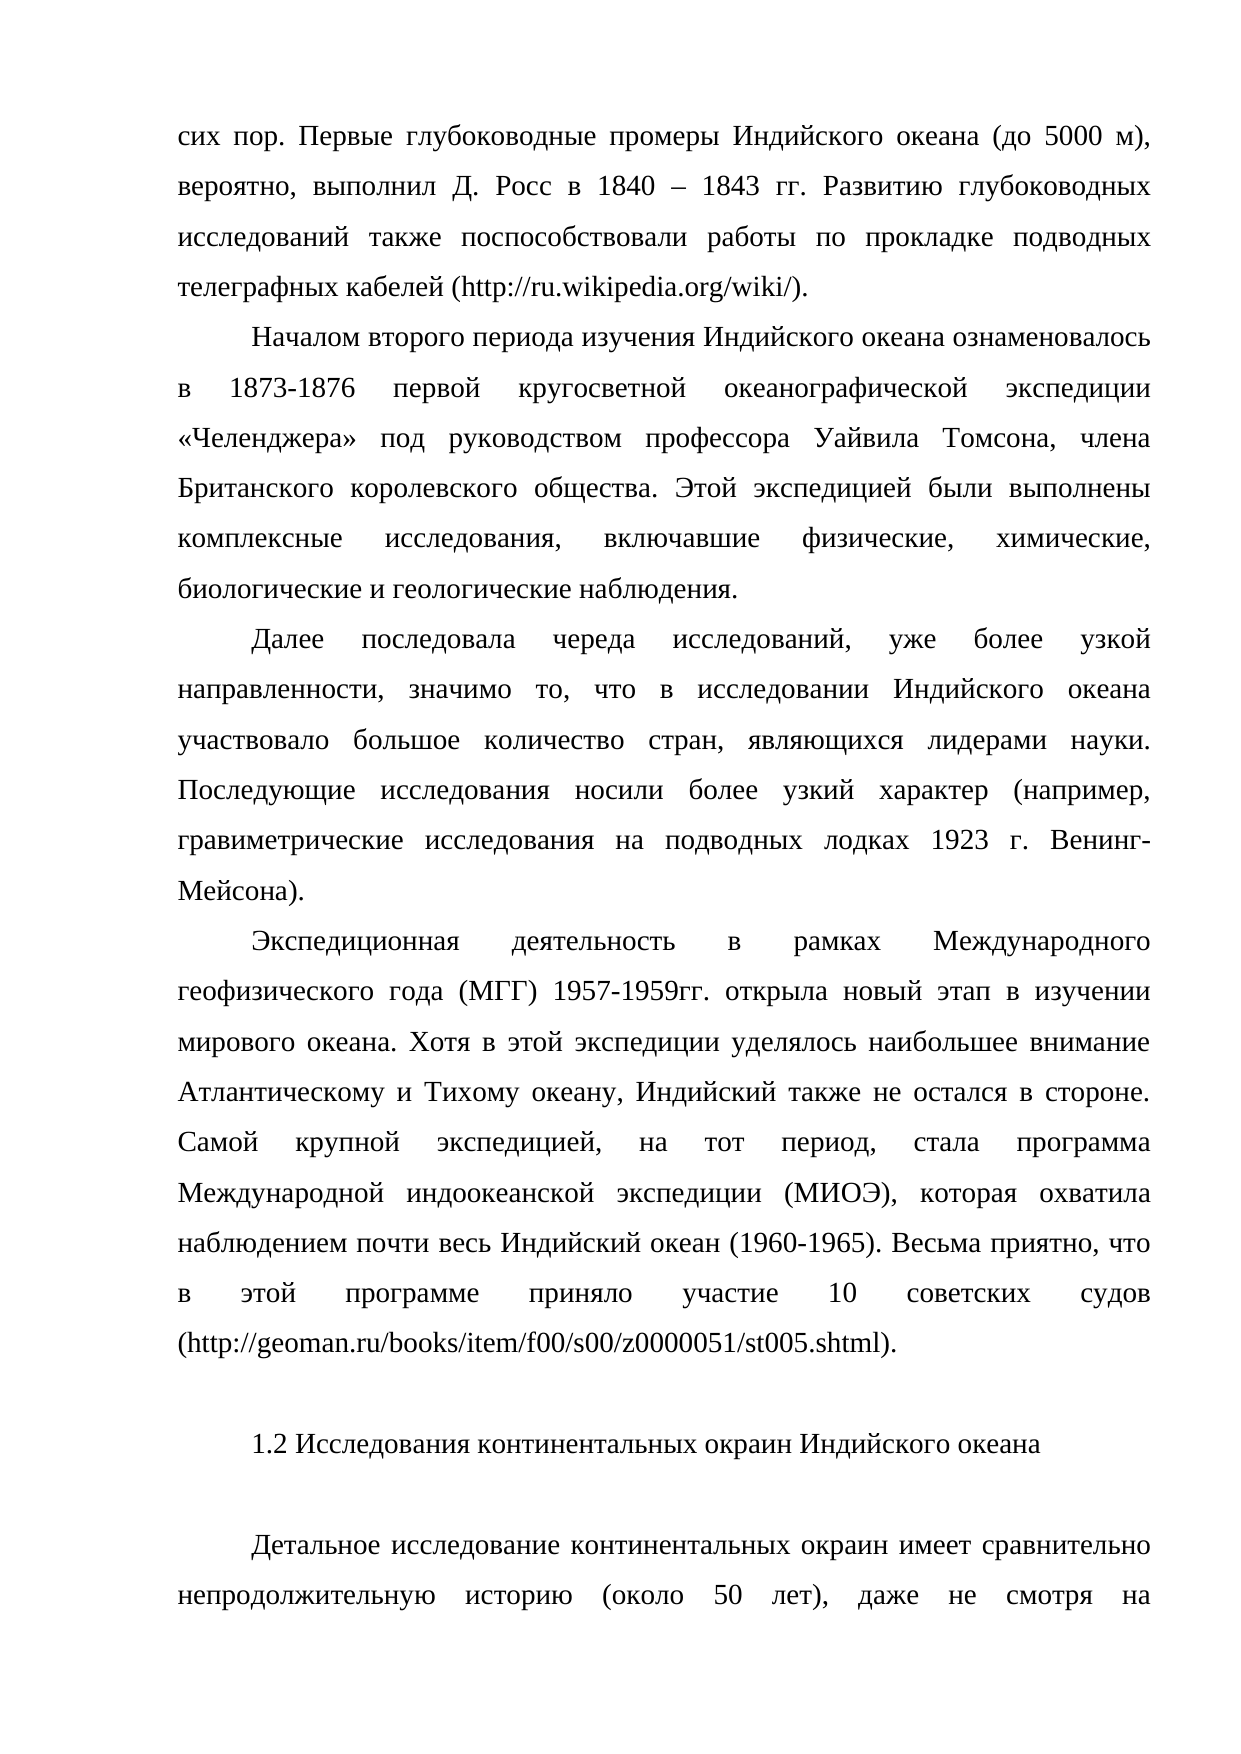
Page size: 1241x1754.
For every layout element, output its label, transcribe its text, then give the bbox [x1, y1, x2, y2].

text Далее последовала череда исследований, уже более узкой направленности, значимо то, что в исследовании Индийского океана участвовало большое количество стран, являющихся лидерами науки. Последующие исследования носили более узкий характер (например, гравиметрические исследования на подводных лодках 1923 г. Венинг-Мейсона). [177, 621, 1152, 906]
text Началом второго периода изучения Индийского океана ознаменовалось в 1873-1876 первой кругосветной океанографической экспедиции «Челенджера» под руководством профессора Уайвила Томсона, члена Британского королевского общества. Этой экспедицией были выполнены комплексные исследования, включавшие физические, химические, биологические и геологические наблюдения. [177, 319, 1152, 604]
subtitle 1.2 Исследования континентальных окраин Индийского океана [177, 1426, 1152, 1460]
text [177, 1527, 1152, 1611]
text Экспедиционная деятельность в рамках Международного геофизического года (МГГ) 1957-1959гг. открыла новый этап в изучении мирового океана. Хотя в этой экспедиции уделялось наибольшее внимание Атлантическому и Тихому океану, Индийский также не остался в стороне. Самой крупной экспедицией, на тот период, стала программа Международной индоокеанской экспедиции (МИОЭ), которая охватила наблюдением почти весь Индийский океан (1960-1965). Весьма приятно, что в этой программе приняло участие 10 советских судов (http://geoman.ru/books/item/f00/s00/z0000051/st005.shtml). [177, 923, 1152, 1359]
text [177, 118, 1152, 303]
